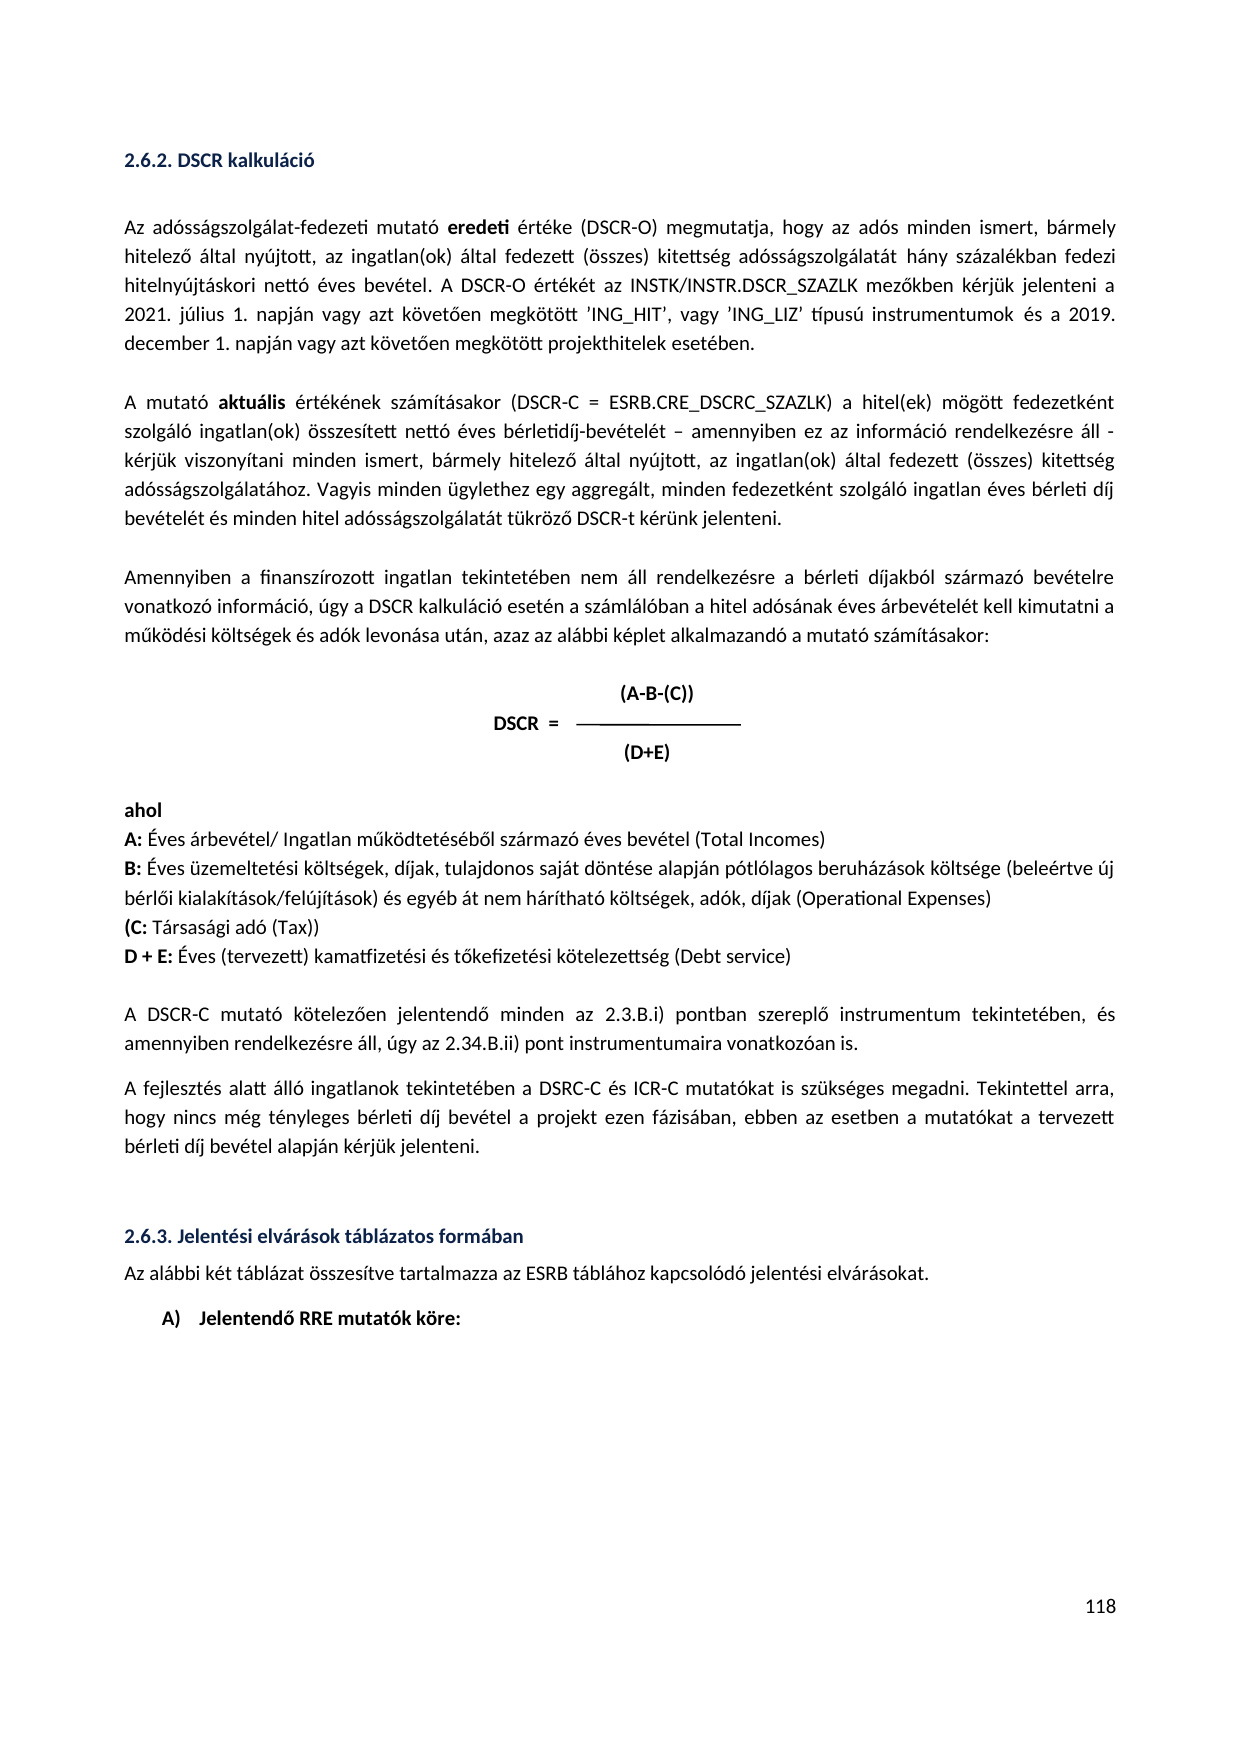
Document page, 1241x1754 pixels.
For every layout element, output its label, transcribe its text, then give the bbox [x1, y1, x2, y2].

text A DSCR-C mutató kötelezően jelentendő minden az 2.4.B.i) pontban szereplő instrumentum tekintetében, és amennyiben rendelkezésre áll, úgy az 2.4.B.ii) pont instrumentumaira vonatkozóan is. [124, 1001, 1116, 1056]
subtitle DSCR kalkuláció [124, 148, 1116, 173]
list Jelentendő RRE mutatók köre: [162, 1305, 1116, 1330]
text A fejlesztés alatt álló ingatlanok tekintetében a DSRC-C és ICR-C mutatókat is szükséges megadni. Tekintettel arra, hogy nincs még tényleges bérleti díj bevétel a projekt ezen fázisában, ebben az esetben a mutatókat a tervezett bérleti díj bevétel alapján kérjük jelenteni. [124, 1075, 1116, 1159]
text Az alábbi két táblázat összesítve tartalmazza az ESRB táblához kapcsolódó jelentési elvárásokat. [124, 1260, 1116, 1286]
text (D+E) [567, 739, 1116, 764]
text B: Éves üzemeltetési költségek, díjak, tulajdonos saját döntése alapján pótlólagos beruházások költsége (beleértve új bérlői kialakítások/felújítások) és egyéb át nem hárítható költségek, adók, díjak (Operational Expenses) [124, 856, 1116, 910]
text D + E: Éves (tervezett) kamatfizetési és tőkefizetési kötelezettség (Debt service) [124, 943, 1116, 968]
text ahol [124, 797, 1116, 823]
text Az adósságszolgálat-fedezeti mutató eredeti értéke (DSCR-O) megmutatja, hogy az adós minden ismert, bármely hitelező által nyújtott, az ingatlan(ok) által fedezett (összes) kitettség adósságszolgálatát hány százalékban fedezi hitelnyújtáskori nettó éves bevétel. A DSCR-O értékét az INSTK/INSTR.DSCR_SZAZLK mezőkben kérjük jelenteni a 2021. július 1. napján vagy azt követően megkötött ’ING_HIT’, vagy ’ING_LIZ’ típusú instrumentumok és a 2019. december 1. napján vagy azt követően megkötött projekthitelek esetében. [124, 214, 1116, 356]
text (C: Társasági adó (Tax)) [124, 914, 1116, 939]
text A mutató aktuális értékének számításakor (DSCR-C = ESRB.CRE_DSCRC_SZAZLK) a hitel(ek) mögött fedezetként szolgáló ingatlan(ok) összesített nettó éves bérletidíj-bevételét – amennyiben ez az információ rendelkezésre áll - kérjük viszonyítani minden ismert, bármely hitelező által nyújtott, az ingatlan(ok) által fedezett (összes) kitettség adósságszolgálatához. Vagyis minden ügylethez egy aggregált, minden fedezetként szolgáló ingatlan éves bérleti díj bevételét és minden hitel adósságszolgálatát tükröző DSCR-t kérünk jelenteni. [124, 389, 1116, 531]
subtitle Jelentési elvárások táblázatos formában [124, 1223, 1116, 1249]
text A: Éves árbevétel/ Ingatlan működtetéséből származó éves bevétel (Total Incomes) [124, 826, 1116, 852]
text (A-B-(C)) [124, 681, 1116, 706]
text DSCR = [493, 710, 1116, 735]
text Amennyiben a finanszírozott ingatlan tekintetében nem áll rendelkezésre a bérleti díjakból származó bevételre vonatkozó információ, úgy a DSCR kalkuláció esetén a számlálóban a hitel adósának éves árbevételét kell kimutatni a működési költségek és adók levonása után, azaz az alábbi képlet alkalmazandó a mutató számításakor: [124, 564, 1116, 648]
